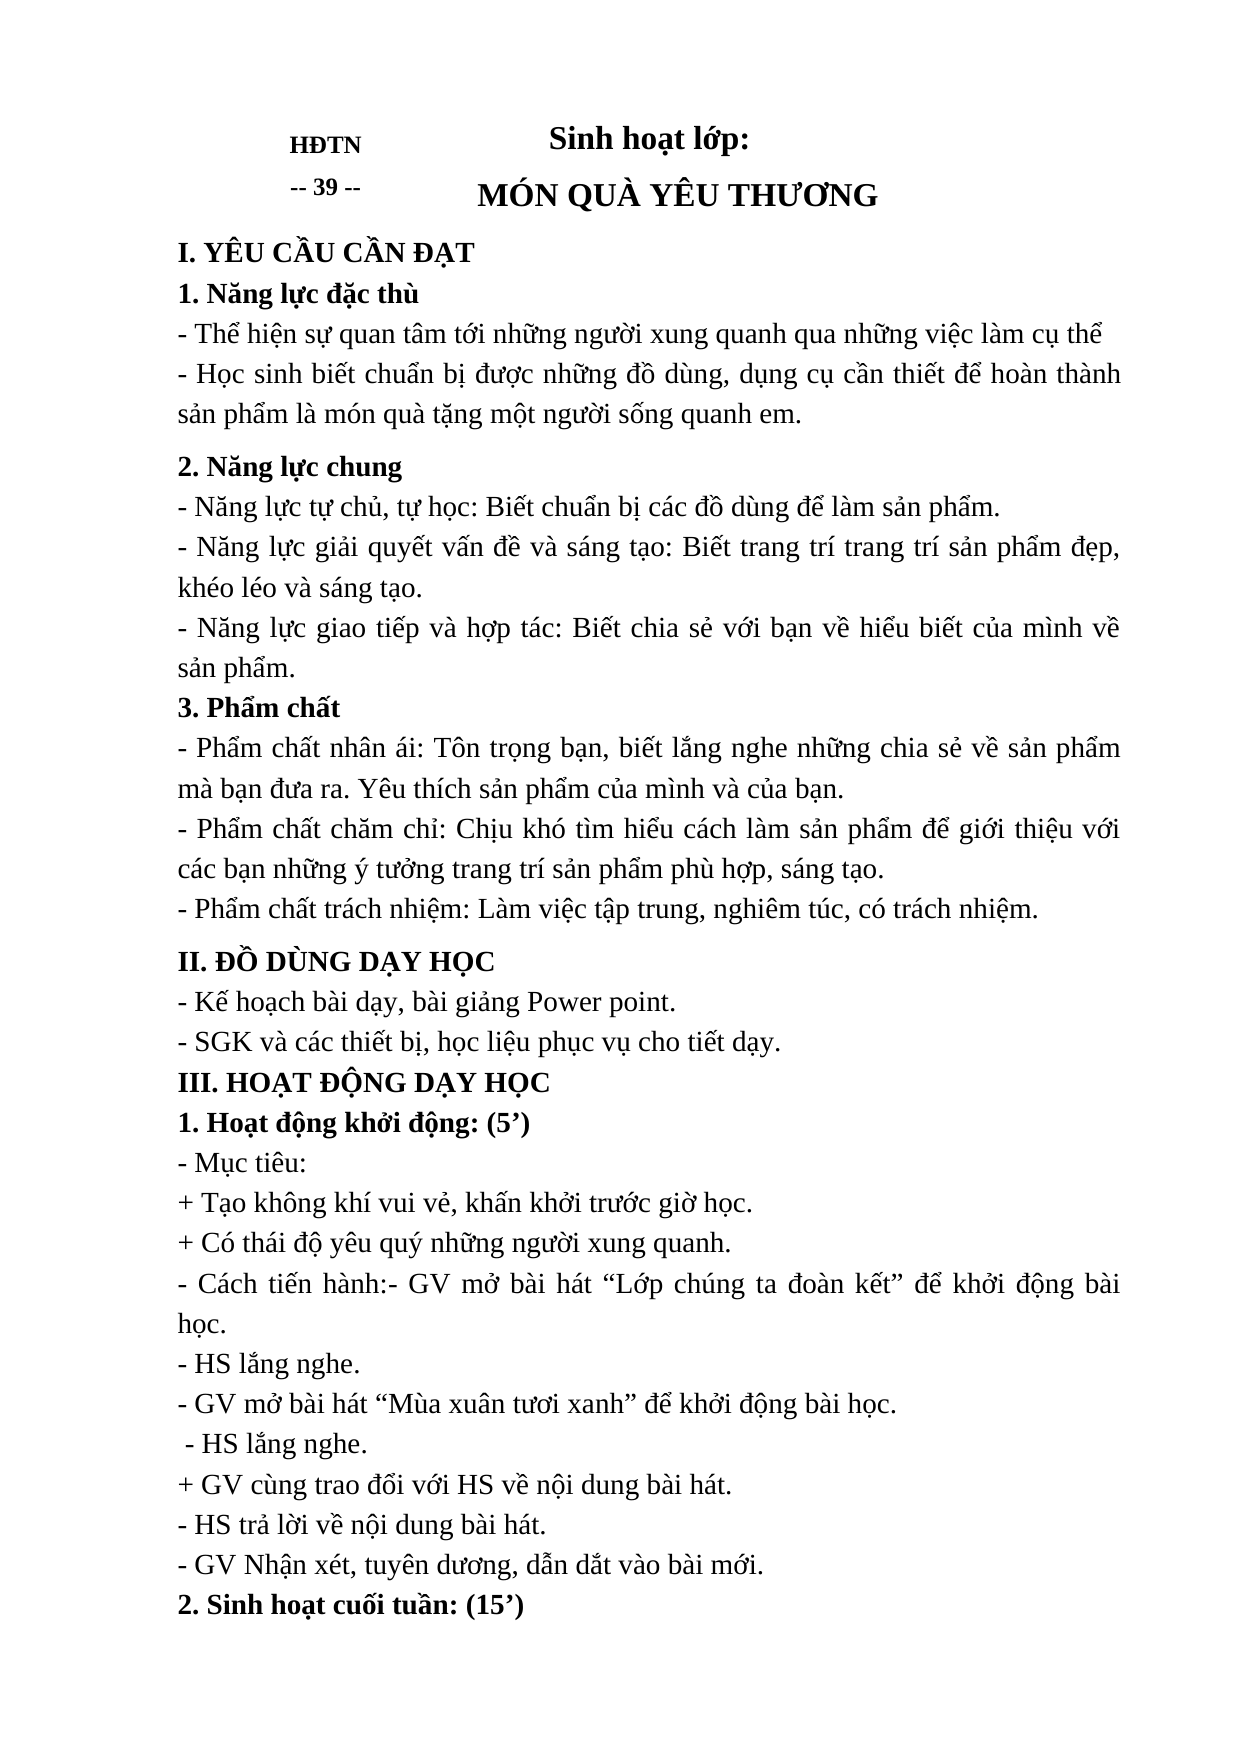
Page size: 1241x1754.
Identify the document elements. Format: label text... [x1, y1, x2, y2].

text - HS lắng nghe. [177, 1427, 1122, 1460]
text - Năng lực giải quyết vấn đề và sáng tạo: Biết trang trí trang trí sản phẩm đẹp, khéo léo và sáng tạo. [177, 529, 1122, 603]
text + Tạo không khí vui vẻ, khấn khởi trước giờ học. [177, 1185, 1122, 1219]
text 1. Năng lực đặc thù [177, 276, 1122, 309]
text - Năng lực giao tiếp và hợp tác: Biết chia sẻ với bạn về hiểu biết của mình về sản phẩm. [177, 610, 1122, 684]
text - GV mở bài hát “Mùa xuân tươi xanh” để khởi động bài học. [177, 1386, 1122, 1420]
text - Kế hoạch bài dạy, bài giảng Power point. [177, 984, 1122, 1018]
text II. ĐỒ DÙNG DẠY HỌC [177, 944, 1122, 978]
text - HS lắng nghe. [177, 1346, 1122, 1380]
text - Phẩm chất nhân ái: Tôn trọng bạn, biết lắng nghe những chia sẻ về sản phẩm mà bạn đưa ra. Yêu thích sản phẩm của mình và của bạn. [177, 731, 1122, 804]
text 3. Phẩm chất [177, 690, 1122, 724]
text - Năng lực tự chủ, tự học: Biết chuẩn bị các đồ dùng để làm sản phẩm. [177, 489, 1122, 523]
text + GV cùng trao đổi với HS về nội dung bài hát. [177, 1467, 1122, 1500]
text - HS trả lời về nội dung bài hát. [177, 1507, 1122, 1541]
text 2. Sinh hoạt cuối tuần: (15’) [177, 1587, 1122, 1621]
text 2. Năng lực chung [177, 449, 1122, 483]
text - GV Nhận xét, tuyên dương, dẫn dắt vào bài mới. [177, 1547, 1122, 1581]
text + Có thái độ yêu quý những người xung quanh. [177, 1226, 1122, 1259]
text III. HOẠT ĐỘNG DẠY HỌC [177, 1065, 1122, 1098]
text 1. Hoạt động khởi động: (5’) [177, 1105, 1122, 1138]
text - Mục tiêu: [177, 1145, 1122, 1179]
text MÓN QUÀ YÊU THƯƠNG [177, 176, 1122, 214]
text - Thể hiện sự quan tâm tới những người xung quanh qua những việc làm cụ thể [177, 316, 1122, 349]
text I. YÊU CẦU CẦN ĐẠT [177, 236, 1122, 269]
text - Cách tiến hành:- GV mở bài hát “Lớp chúng ta đoàn kết” để khởi động bài học. [177, 1266, 1122, 1339]
text - Phẩm chất trách nhiệm: Làm việc tập trung, nghiêm túc, có trách nhiệm. [177, 891, 1122, 925]
text - SGK và các thiết bị, học liệu phục vụ cho tiết dạy. [177, 1024, 1122, 1058]
text - Phẩm chất chăm chỉ: Chịu khó tìm hiểu cách làm sản phẩm để giới thiệu với các bạn những ý tưởng trang trí sản phẩm phù hợp, sáng tạo. [177, 811, 1122, 885]
text Sinh hoạt lớp: [177, 118, 1122, 156]
text - Học sinh biết chuẩn bị được những đồ dùng, dụng cụ cần thiết để hoàn thành sản phẩm là món quà tặng một người sống quanh em. [177, 356, 1122, 430]
